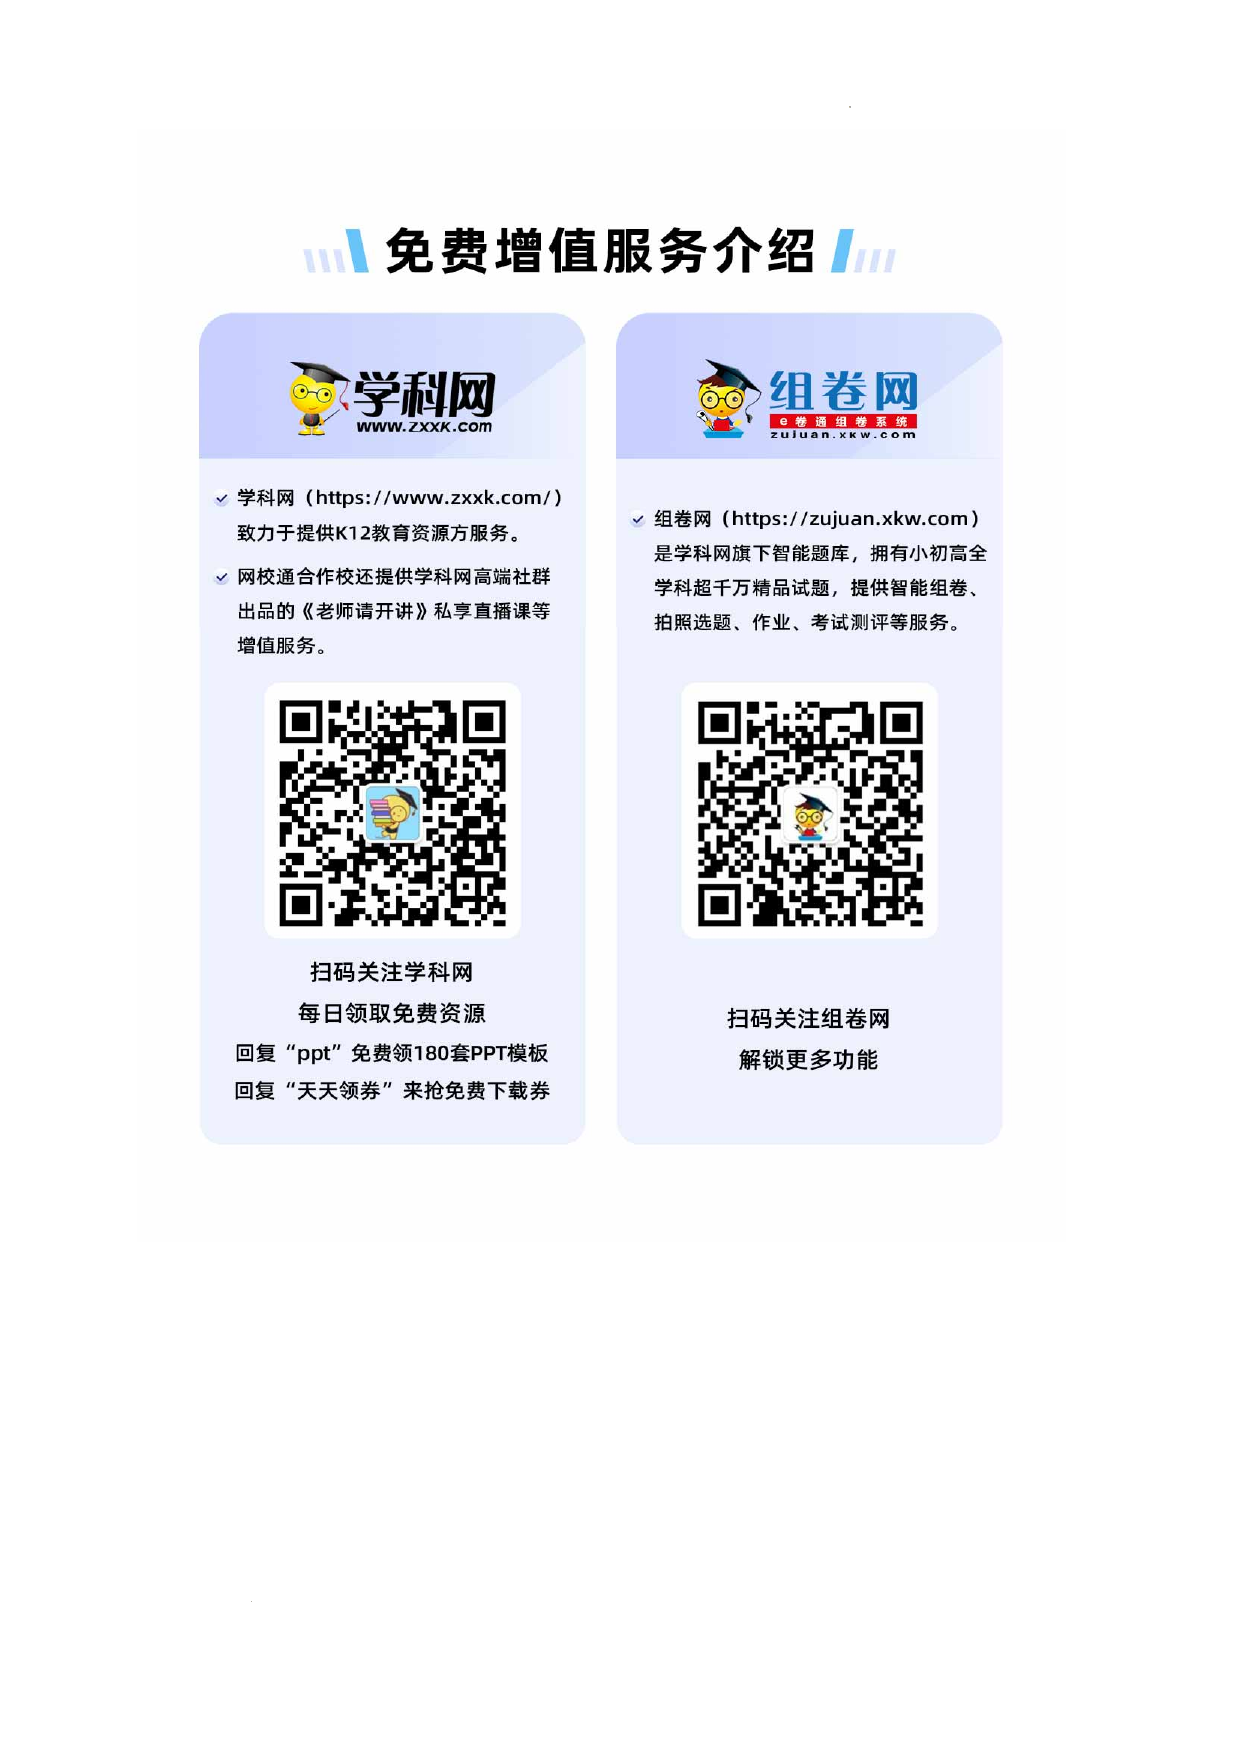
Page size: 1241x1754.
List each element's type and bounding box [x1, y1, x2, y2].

picture [137, 129, 1066, 1242]
